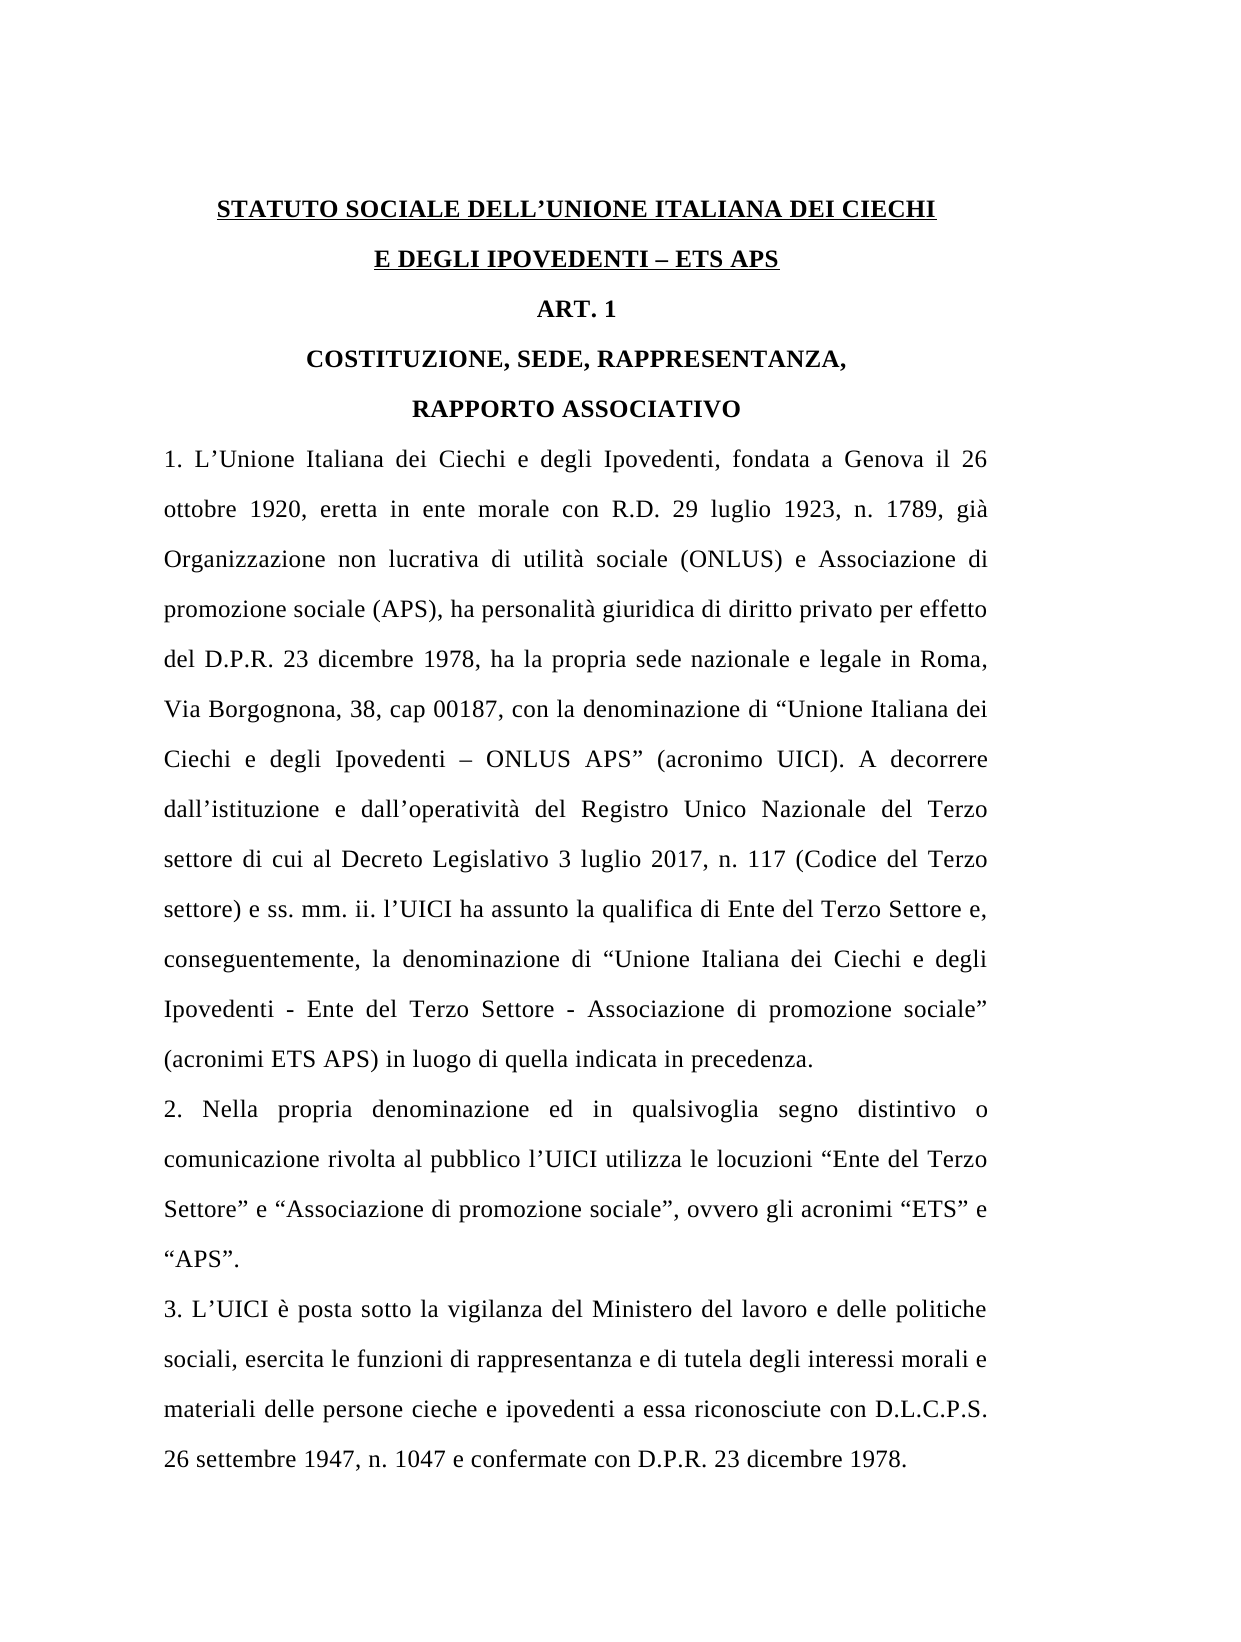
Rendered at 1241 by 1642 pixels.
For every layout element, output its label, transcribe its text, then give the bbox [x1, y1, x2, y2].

text RAPPORTO ASSOCIATIVO [163, 377, 989, 427]
text STATUTO SOCIALE DELL’UNIONE ITALIANA DEI CIECHI [163, 177, 989, 227]
text 3. L’UICI è posta sotto la vigilanza del Ministero del lavoro e delle politiche sociali, esercita le funzioni di rappresentanza e di tutela degli interessi morali e materiali delle persone cieche e ipovedenti a essa riconosciute con D.L.C.P.S. 26 settembre 1947, n. 1047 e confermate con D.P.R. 23 dicembre 1978. [163, 1277, 989, 1477]
text ART. 1 [163, 277, 989, 327]
text 1. L’Unione Italiana dei Ciechi e degli Ipovedenti, fondata a Genova il 26 ottobre 1920, eretta in ente morale con R.D. 29 luglio 1923, n. 1789, già Organizzazione non lucrativa di utilità sociale (ONLUS) e Associazione di promozione sociale (APS), ha personalità giuridica di diritto privato per effetto del D.P.R. 23 dicembre 1978, ha la propria sede nazionale e legale in Roma, Via Borgognona, 38, cap 00187, con la denominazione di “Unione Italiana dei Ciechi e degli Ipovedenti – ONLUS APS” (acronimo UICI). A decorrere dall’istituzione e dall’operatività del Registro Unico Nazionale del Terzo settore di cui al Decreto Legislativo 3 luglio 2017, n. 117 (Codice del Terzo settore) e ss. mm. ii. l’UICI ha assunto la qualifica di Ente del Terzo Settore e, conseguentemente, la denominazione di “Unione Italiana dei Ciechi e degli Ipovedenti - Ente del Terzo Settore - Associazione di promozione sociale” (acronimi ETS APS) in luogo di quella indicata in precedenza. [163, 427, 989, 1077]
text E DEGLI IPOVEDENTI – ETS APS [163, 227, 989, 277]
text 2. Nella propria denominazione ed in qualsivoglia segno distintivo o comunicazione rivolta al pubblico l’UICI utilizza le locuzioni “Ente del Terzo Settore” e “Associazione di promozione sociale”, ovvero gli acronimi “ETS” e “APS”. [163, 1077, 989, 1277]
text COSTITUZIONE, SEDE, RAPPRESENTANZA, [163, 327, 989, 377]
